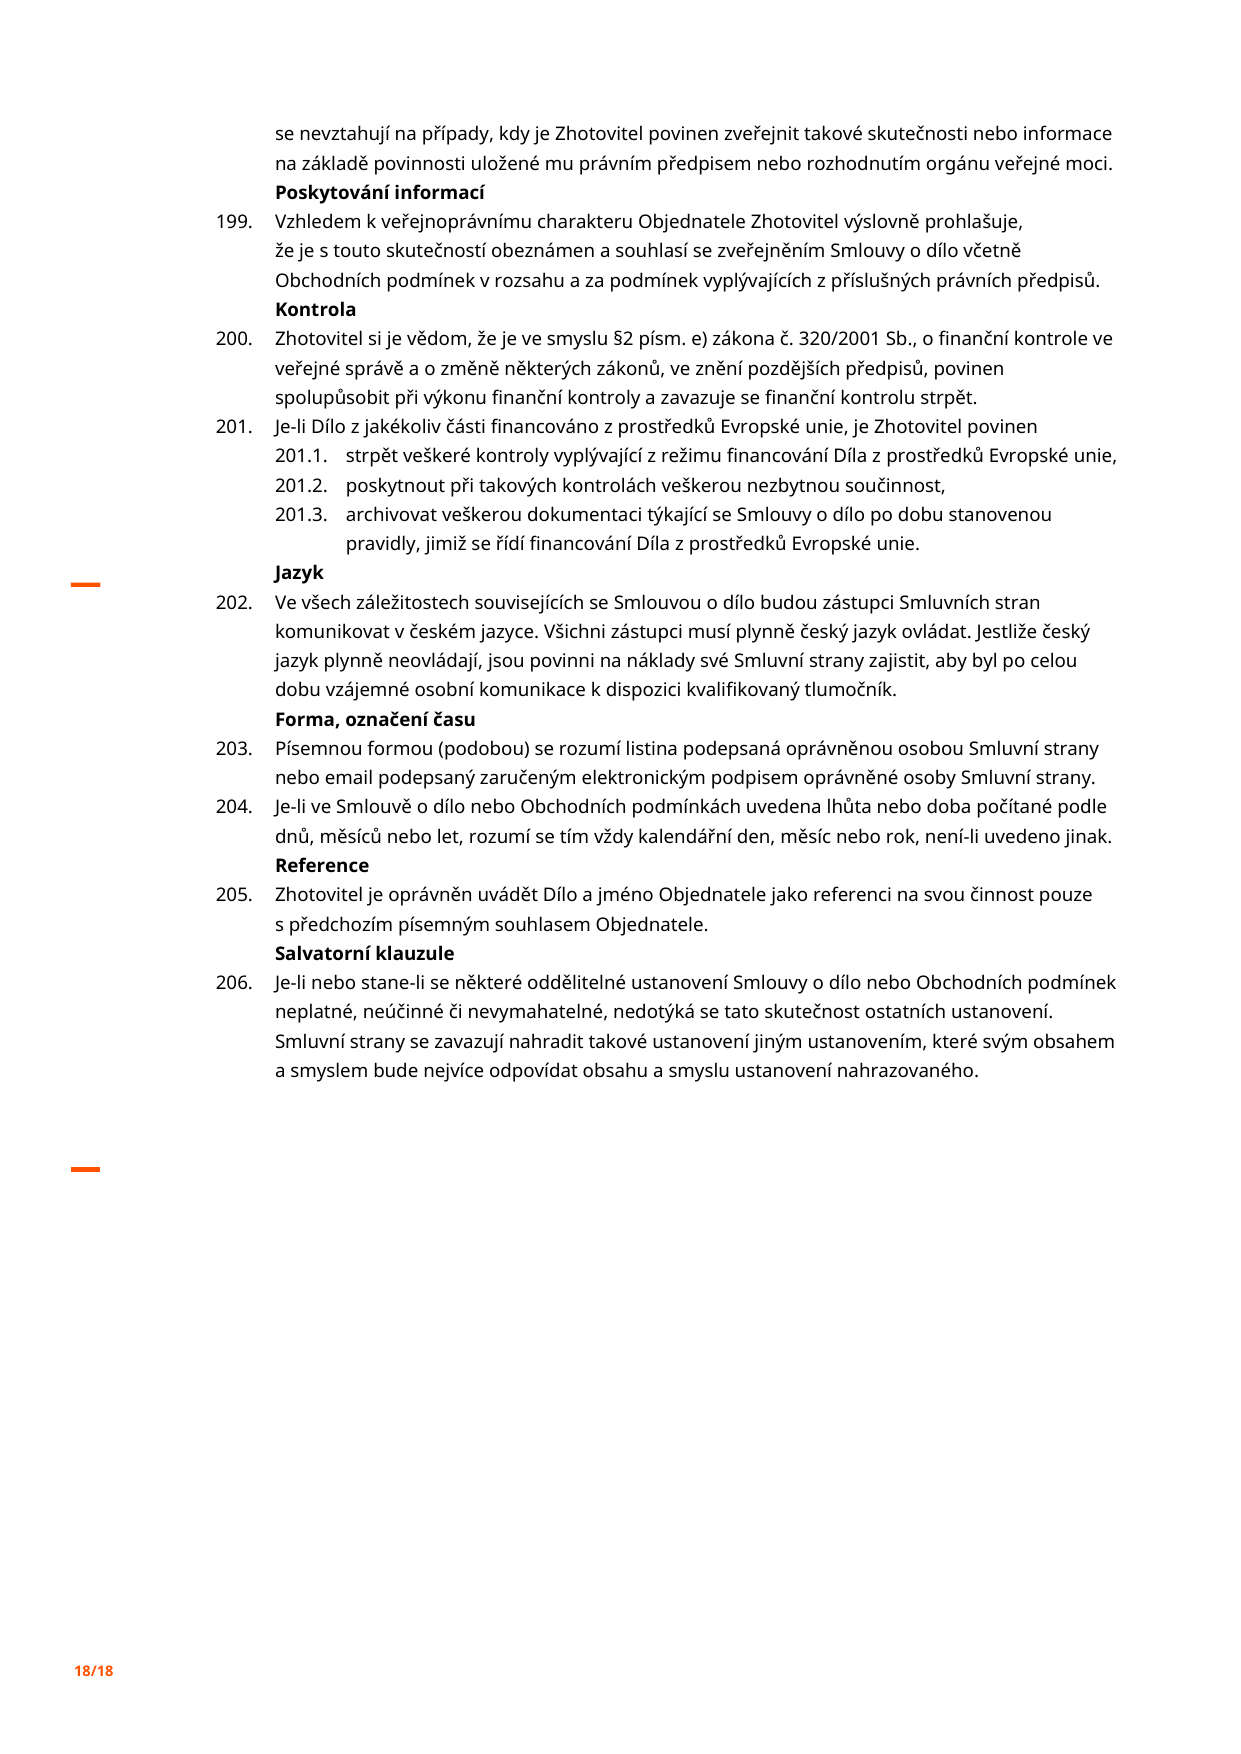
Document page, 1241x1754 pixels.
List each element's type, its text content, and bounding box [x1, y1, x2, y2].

text Jazyk [275, 560, 1122, 585]
list Písemnou formou (podobou) se rozumí listina podepsaná oprávněnou osobou Smluvní strany nebo email podepsaný zaručeným elektronickým podpisem oprávněné osoby Smluvní strany. [216, 735, 1122, 790]
list Zhotovitel si je vědom, že je ve smyslu §2 písm. e) zákona č. 320/2001 Sb., o finanční kontrole ve veřejné správě a o změně některých zákonů, ve znění pozdějších předpisů, povinen spolupůsobit při výkonu finanční kontroly a zavazuje se finanční kontrolu strpět. [216, 326, 1122, 409]
list archivovat veškerou dokumentaci týkající se Smlouvy o dílo po dobu stanovenou pravidly, jimiž se řídí financování Díla z prostředků Evropské unie. [275, 501, 1122, 556]
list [216, 121, 1122, 175]
text Kontrola [275, 296, 1122, 322]
list Je-li ve Smlouvě o dílo nebo Obchodních podmínkách uvedena lhůta nebo doba počítané podle dnů, měsíců nebo let, rozumí se tím vždy kalendářní den, měsíc nebo rok, není-li uvedeno jinak. [216, 794, 1122, 849]
list Zhotovitel je oprávněn uvádět Dílo a jméno Objednatele jako referenci na svou činnost pouze s předchozím písemným souhlasem Objednatele. [216, 882, 1122, 936]
list Je-li Dílo z jakékoliv části financováno z prostředků Evropské unie, je Zhotovitel povinen [216, 413, 1122, 439]
text Forma, označení času [275, 706, 1122, 732]
text Salvatorní klauzule [275, 940, 1122, 966]
list Vzhledem k veřejnoprávnímu charakteru Objednatele Zhotovitel výslovně prohlašuje, že je s touto skutečností obeznámen a souhlasí se zveřejněním Smlouvy o dílo včetně Obchodních podmínek v rozsahu a za podmínek vyplývajících z příslušných právních předpisů. [216, 208, 1122, 292]
text Poskytování informací [275, 179, 1122, 205]
list strpět veškeré kontroly vyplývající z režimu financování Díla z prostředků Evropské unie, [275, 443, 1122, 468]
text Reference [275, 852, 1122, 878]
list poskytnout při takových kontrolách veškerou nezbytnou součinnost, [275, 472, 1122, 497]
list Je-li nebo stane-li se některé oddělitelné ustanovení Smlouvy o dílo nebo Obchodních podmínek neplatné, neúčinné či nevymahatelné, nedotýká se tato skutečnost ostatních ustanovení. Smluvní strany se zavazují nahradit takové ustanovení jiným ustanovením, které svým obsahem a smyslem bude nejvíce odpovídat obsahu a smyslu ustanovení nahrazovaného. [216, 969, 1122, 1083]
list Ve všech záležitostech souvisejících se Smlouvou o dílo budou zástupci Smluvních stran komunikovat v českém jazyce. Všichni zástupci musí plynně český jazyk ovládat. Jestliže český jazyk plynně neovládají, jsou povinni na náklady své Smluvní strany zajistit, aby byl po celou dobu vzájemné osobní komunikace k dispozici kvalifikovaný tlumočník. [216, 589, 1122, 702]
